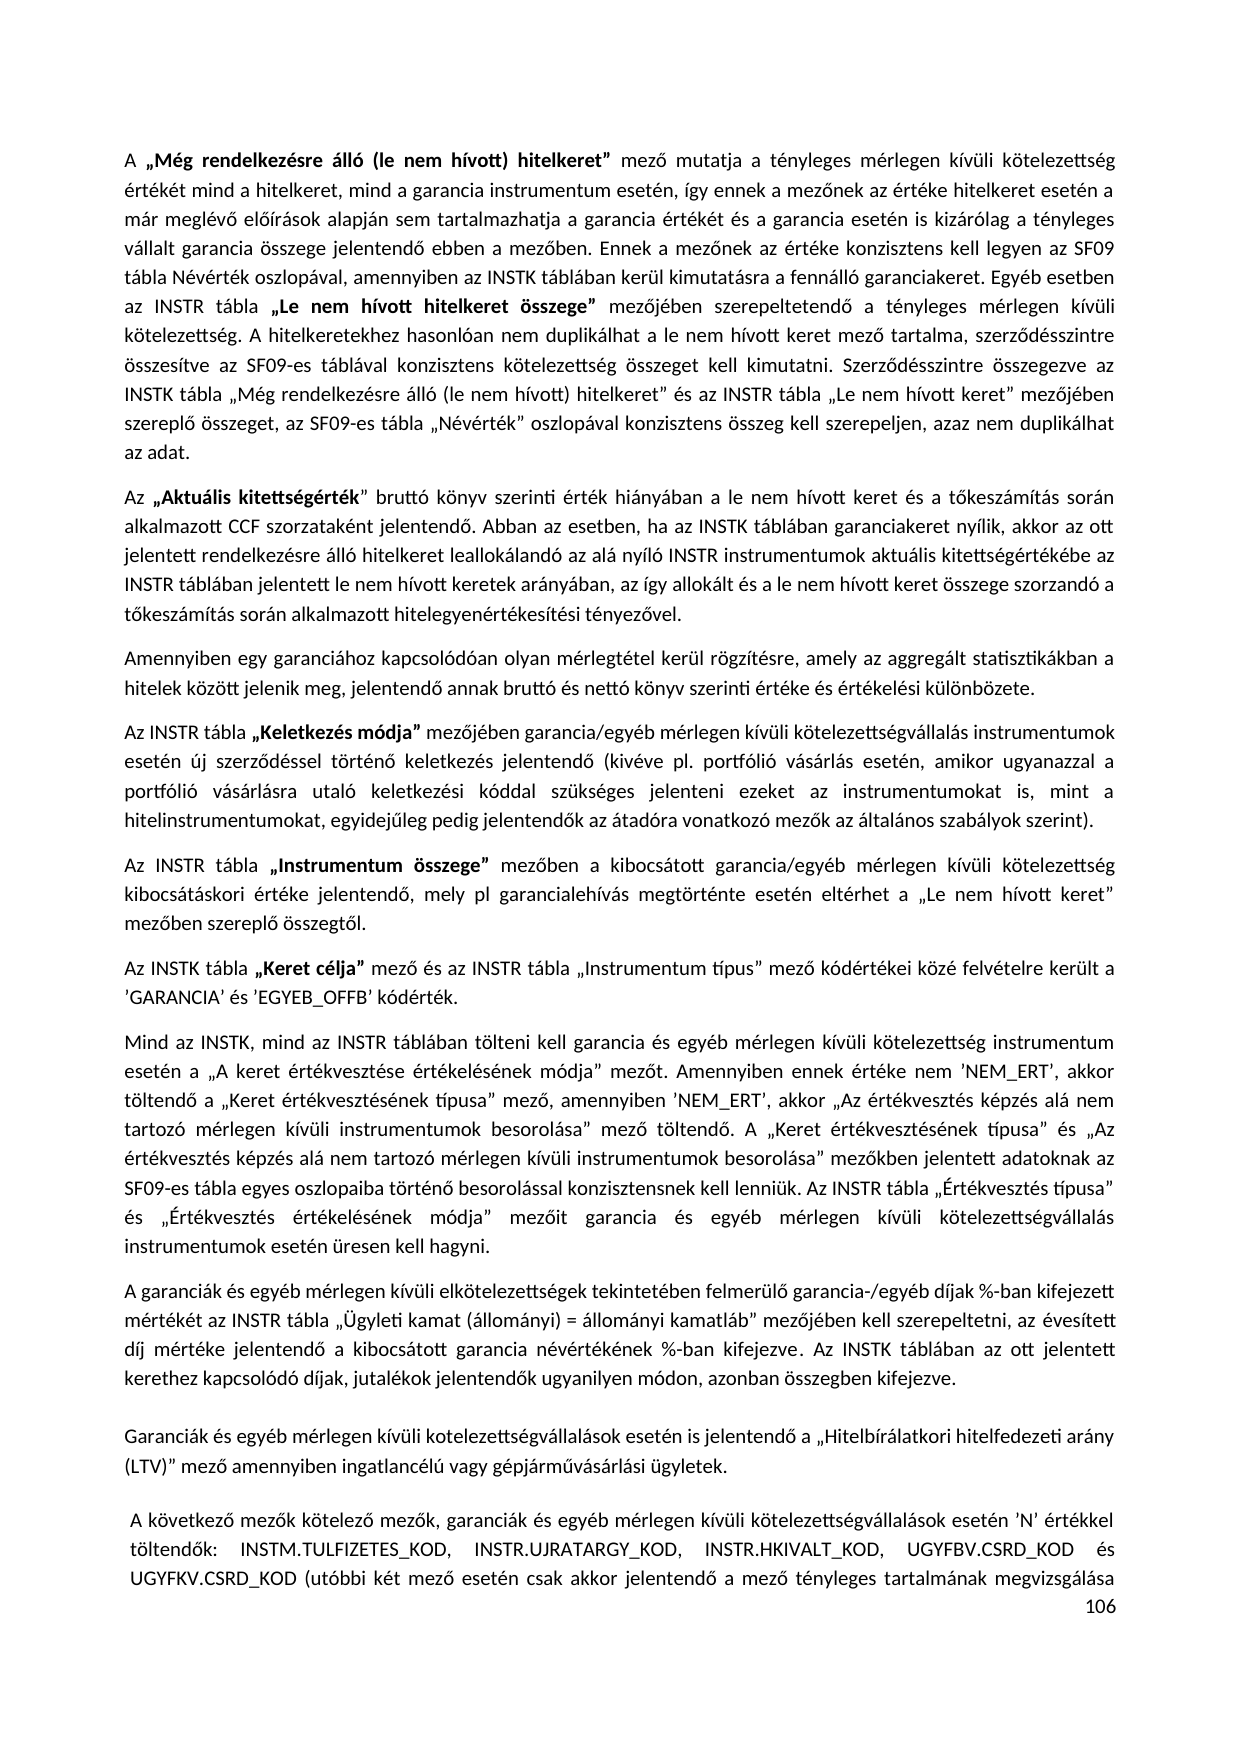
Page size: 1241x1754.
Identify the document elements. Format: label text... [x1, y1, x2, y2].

text Az INSTK tábla „Keret célja” mező és az INSTR tábla „Instrumentum típus” mező kódértékei közé felvételre került a ’GARANCIA’ és ’EGYEB_OFFB’ kódérték. [124, 955, 1116, 1009]
text Garanciák és egyéb mérlegen kívüli kotelezettségvállalások esetén is jelentendő a „Hitelbírálatkori hitelfedezeti arány (LTV)” mező amennyiben ingatlancélú vagy gépjárművásárlási ügyletek. [124, 1424, 1116, 1478]
text Az INSTR tábla „Instrumentum összege” mezőben a kibocsátott garancia/egyéb mérlegen kívüli kötelezettség kibocsátáskori értéke jelentendő, mely pl garancialehívás megtörténte esetén eltérhet a „Le nem hívott keret” mezőben szereplő összegtől. [124, 852, 1116, 936]
text Az „Aktuális kitettségérték” bruttó könyv szerinti érték hiányában a le nem hívott keret és a tőkeszámítás során alkalmazott CCF szorzataként jelentendő. Abban az esetben, ha az INSTK táblában garanciakeret nyílik, akkor az ott jelentett rendelkezésre álló hitelkeret leallokálandó az alá nyíló INSTR instrumentumok aktuális kitettségértékébe az INSTR táblában jelentett le nem hívott keretek arányában, az így allokált és a le nem hívott keret összege szorzandó a tőkeszámítás során alkalmazott hitelegyenértékesítési tényezővel. [124, 484, 1116, 626]
text Az INSTR tábla „Keletkezés módja” mezőjében garancia/egyéb mérlegen kívüli kötelezettségvállalás instrumentumok esetén új szerződéssel történő keletkezés jelentendő (kivéve pl. portfólió vásárlás esetén, amikor ugyanazzal a portfólió vásárlásra utaló keletkezési kóddal szükséges jelenteni ezeket az instrumentumokat is, mint a hitelinstrumentumokat, egyidejűleg pedig jelentendők az átadóra vonatkozó mezők az általános szabályok szerint). [124, 719, 1116, 832]
text Amennyiben egy garanciához kapcsolódóan olyan mérlegtétel kerül rögzítésre, amely az aggregált statisztikákban a hitelek között jelenik meg, jelentendő annak bruttó és nettó könyv szerinti értéke és értékelési különbözete. [124, 646, 1116, 700]
text A garanciák és egyéb mérlegen kívüli elkötelezettségek tekintetében felmerülő garancia-/egyéb díjak %-ban kifejezett mértékét az INSTR tábla „Ügyleti kamat (állományi) = állományi kamatláb” mezőjében kell szerepeltetni, az évesített díj mértéke jelentendő a kibocsátott garancia névértékének %-ban kifejezve. Az INSTK táblában az ott jelentett kerethez kapcsolódó díjak, jutalékok jelentendők ugyanilyen módon, azonban összegben kifejezve. [124, 1278, 1116, 1391]
text Mind az INSTK, mind az INSTR táblában tölteni kell garancia és egyéb mérlegen kívüli kötelezettség instrumentum esetén a „A keret értékvesztése értékelésének módja” mezőt. Amennyiben ennek értéke nem ’NEM_ERT’, akkor töltendő a „Keret értékvesztésének típusa” mező, amennyiben ’NEM_ERT’, akkor „Az értékvesztés képzés alá nem tartozó mérlegen kívüli instrumentumok besorolása” mező töltendő. A „Keret értékvesztésének típusa” és „Az értékvesztés képzés alá nem tartozó mérlegen kívüli instrumentumok besorolása” mezőkben jelentett adatoknak az SF09-es tábla egyes oszlopaiba történő besorolással konzisztensnek kell lenniük. Az INSTR tábla „Értékvesztés típusa” és „Értékvesztés értékelésének módja” mezőit garancia és egyéb mérlegen kívüli kötelezettségvállalás instrumentumok esetén üresen kell hagyni. [124, 1029, 1116, 1258]
text A „Még rendelkezésre álló (le nem hívott) hitelkeret” mező mutatja a tényleges mérlegen kívüli kötelezettség értékét mind a hitelkeret, mind a garancia instrumentum esetén, így ennek a mezőnek az értéke hitelkeret esetén a már meglévő előírások alapján sem tartalmazhatja a garancia értékét és a garancia esetén is kizárólag a tényleges vállalt garancia összege jelentendő ebben a mezőben. Ennek a mezőnek az értéke konzisztens kell legyen az SF09 tábla Névérték oszlopával, amennyiben az INSTK táblában kerül kimutatásra a fennálló garanciakeret. Egyéb esetben az INSTR tábla „Le nem hívott hitelkeret összege” mezőjében szerepeltetendő a tényleges mérlegen kívüli kötelezettség. A hitelkeretekhez hasonlóan nem duplikálhat a le nem hívott keret mező tartalma, szerződésszintre összesítve az SF09-es táblával konzisztens kötelezettség összeget kell kimutatni. Szerződésszintre összegezve az INSTK tábla „Még rendelkezésre álló (le nem hívott) hitelkeret” és az INSTR tábla „Le nem hívott keret” mezőjében szereplő összeget, az SF09-es tábla „Névérték” oszlopával konzisztens összeg kell szerepeljen, azaz nem duplikálhat az adat. [124, 148, 1116, 465]
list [130, 1507, 1116, 1591]
